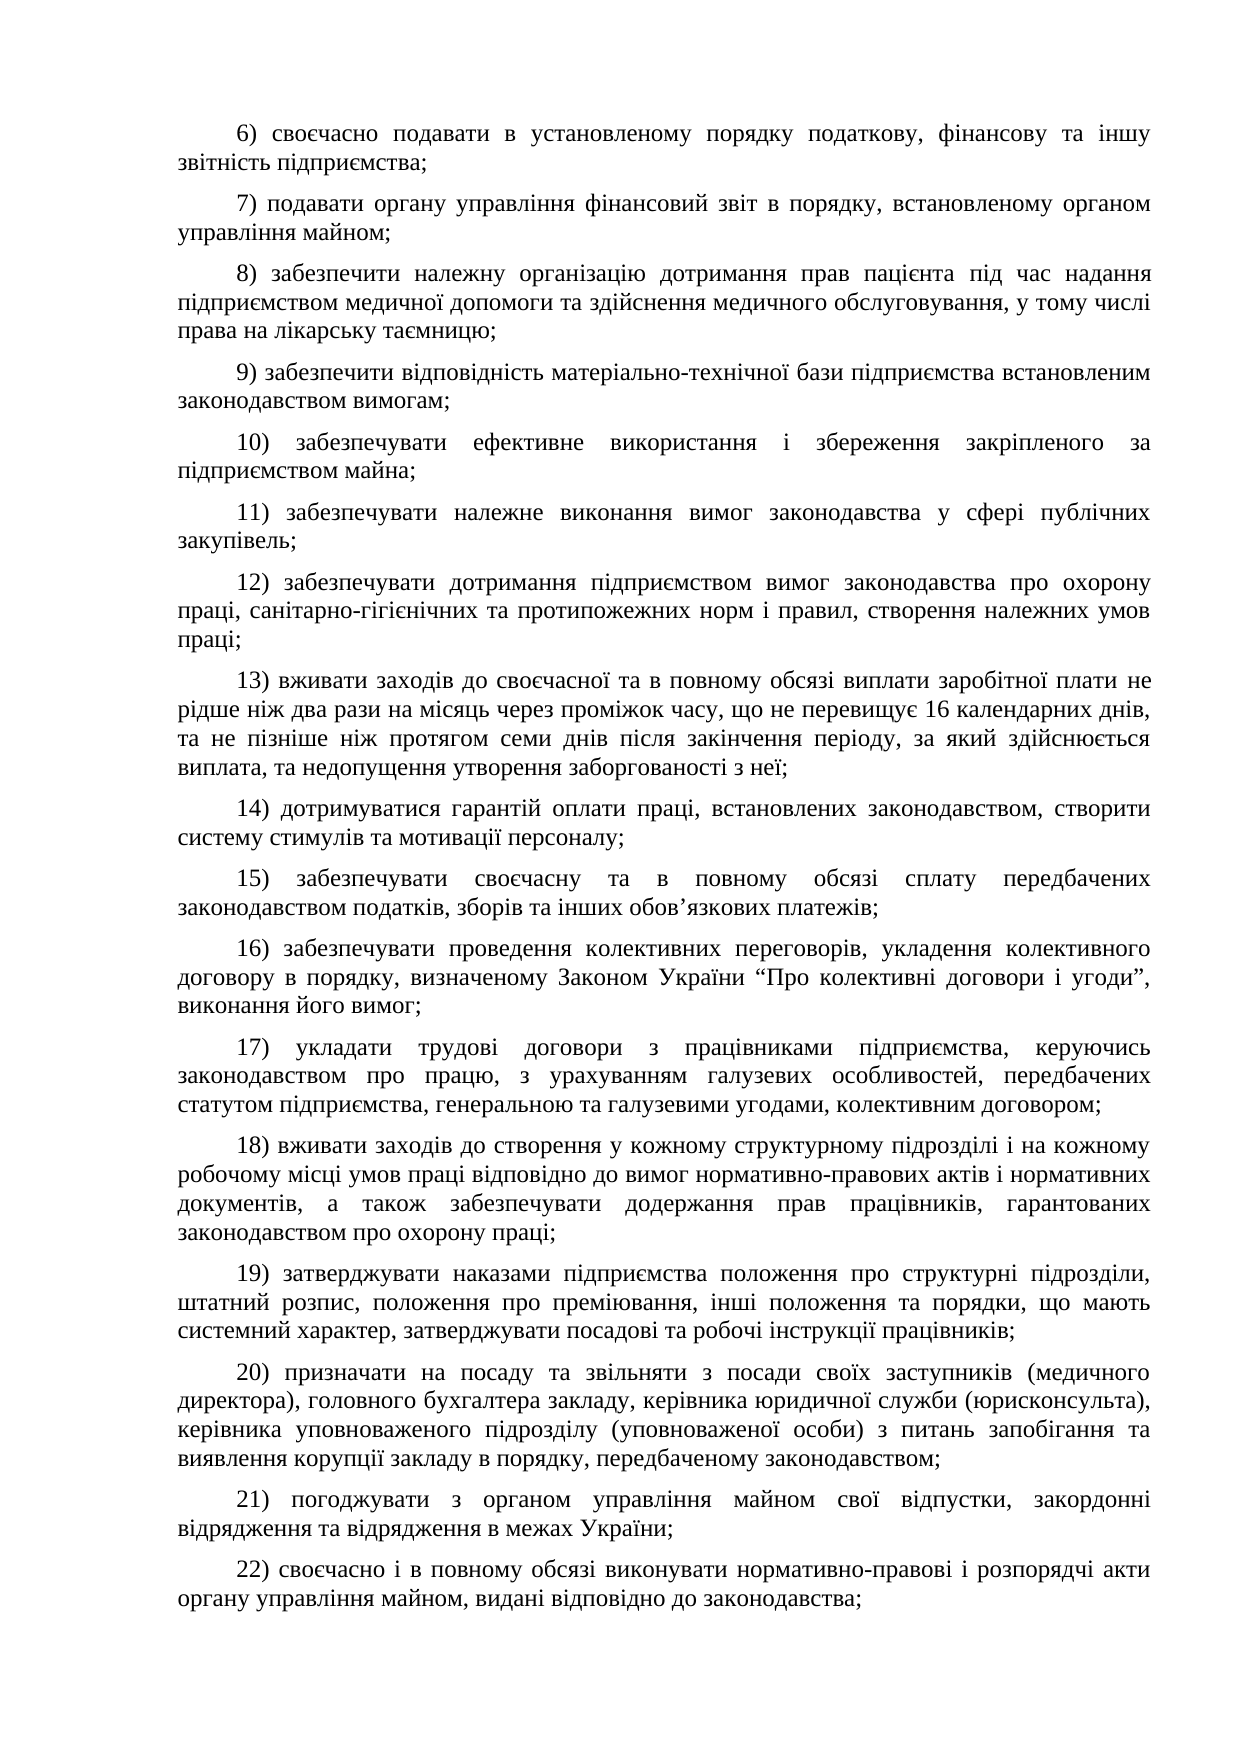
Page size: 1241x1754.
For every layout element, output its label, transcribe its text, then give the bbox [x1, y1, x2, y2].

text 8) забезпечити належну організацію дотримання прав пацієнта під час надання підприємством медичної допомоги та здійснення медичного обслуговування, у тому числі права на лікарську таємницю; [177, 258, 1152, 344]
text 22) своєчасно і в повному обсязі виконувати нормативно-правові і розпорядчі акти органу управління майном, видані відповідно до законодавства; [177, 1554, 1152, 1612]
text 13) вживати заходів до своєчасної та в повному обсязі виплати заробітної плати не рідше ніж два рази на місяць через проміжок часу, що не перевищує 16 календарних днів, та не пізніше ніж протягом семи днів після закінчення періоду, за який здійснюється виплата, та недопущення утворення заборгованості з неї; [177, 666, 1152, 781]
text 10) забезпечувати ефективне використання і збереження закріпленого за підприємством майна; [177, 427, 1152, 484]
text 12) забезпечувати дотримання підприємством вимог законодавства про охорону праці, санітарно-гігієнічних та протипожежних норм і правил, створення належних умов праці; [177, 567, 1152, 653]
text 17) укладати трудові договори з працівниками підприємства, керуючись законодавством про працю, з урахуванням галузевих особливостей, передбачених статутом підприємства, генеральною та галузевими угодами, колективним договором; [177, 1032, 1152, 1118]
text 19) затверджувати наказами підприємства положення про структурні підрозділи, штатний розпис, положення про преміювання, інші положення та порядки, що мають системний характер, затверджувати посадові та робочі інструкції працівників; [177, 1258, 1152, 1344]
text 18) вживати заходів до створення у кожному структурному підрозділі і на кожному робочому місці умов праці відповідно до вимог нормативно-правових актів і нормативних документів, а також забезпечувати додержання прав працівників, гарантованих законодавством про охорону праці; [177, 1131, 1152, 1246]
text 6) своєчасно подавати в установленому порядку податкову, фінансову та іншу звітність підприємства; [177, 118, 1152, 176]
text 20) призначати на посаду та звільняти з посади своїх заступників (медичного директора), головного бухгалтера закладу, керівника юридичної служби (юрисконсульта), керівника уповноваженого підрозділу (уповноваженої особи) з питань запобігання та виявлення корупції закладу в порядку, передбаченому законодавством; [177, 1357, 1152, 1472]
text 11) забезпечувати належне виконання вимог законодавства у сфері публічних закупівель; [177, 497, 1152, 554]
text 16) забезпечувати проведення колективних переговорів, укладення колективного договору в порядку, визначеному Законом України “Про колективні договори і угоди”, виконання його вимог; [177, 933, 1152, 1019]
text 15) забезпечувати своєчасну та в повному обсязі сплату передбачених законодавством податків, зборів та інших обов’язкових платежів; [177, 863, 1152, 921]
text 7) подавати органу управління фінансовий звіт в порядку, встановленому органом управління майном; [177, 188, 1152, 246]
text 9) забезпечити відповідність матеріально-технічної бази підприємства встановленим законодавством вимогам; [177, 357, 1152, 414]
text 14) дотримуватися гарантій оплати праці, встановлених законодавством, створити систему стимулів та мотивації персоналу; [177, 793, 1152, 851]
text 21) погоджувати з органом управління майном свої відпустки, закордонні відрядження та відрядження в межах України; [177, 1484, 1152, 1542]
